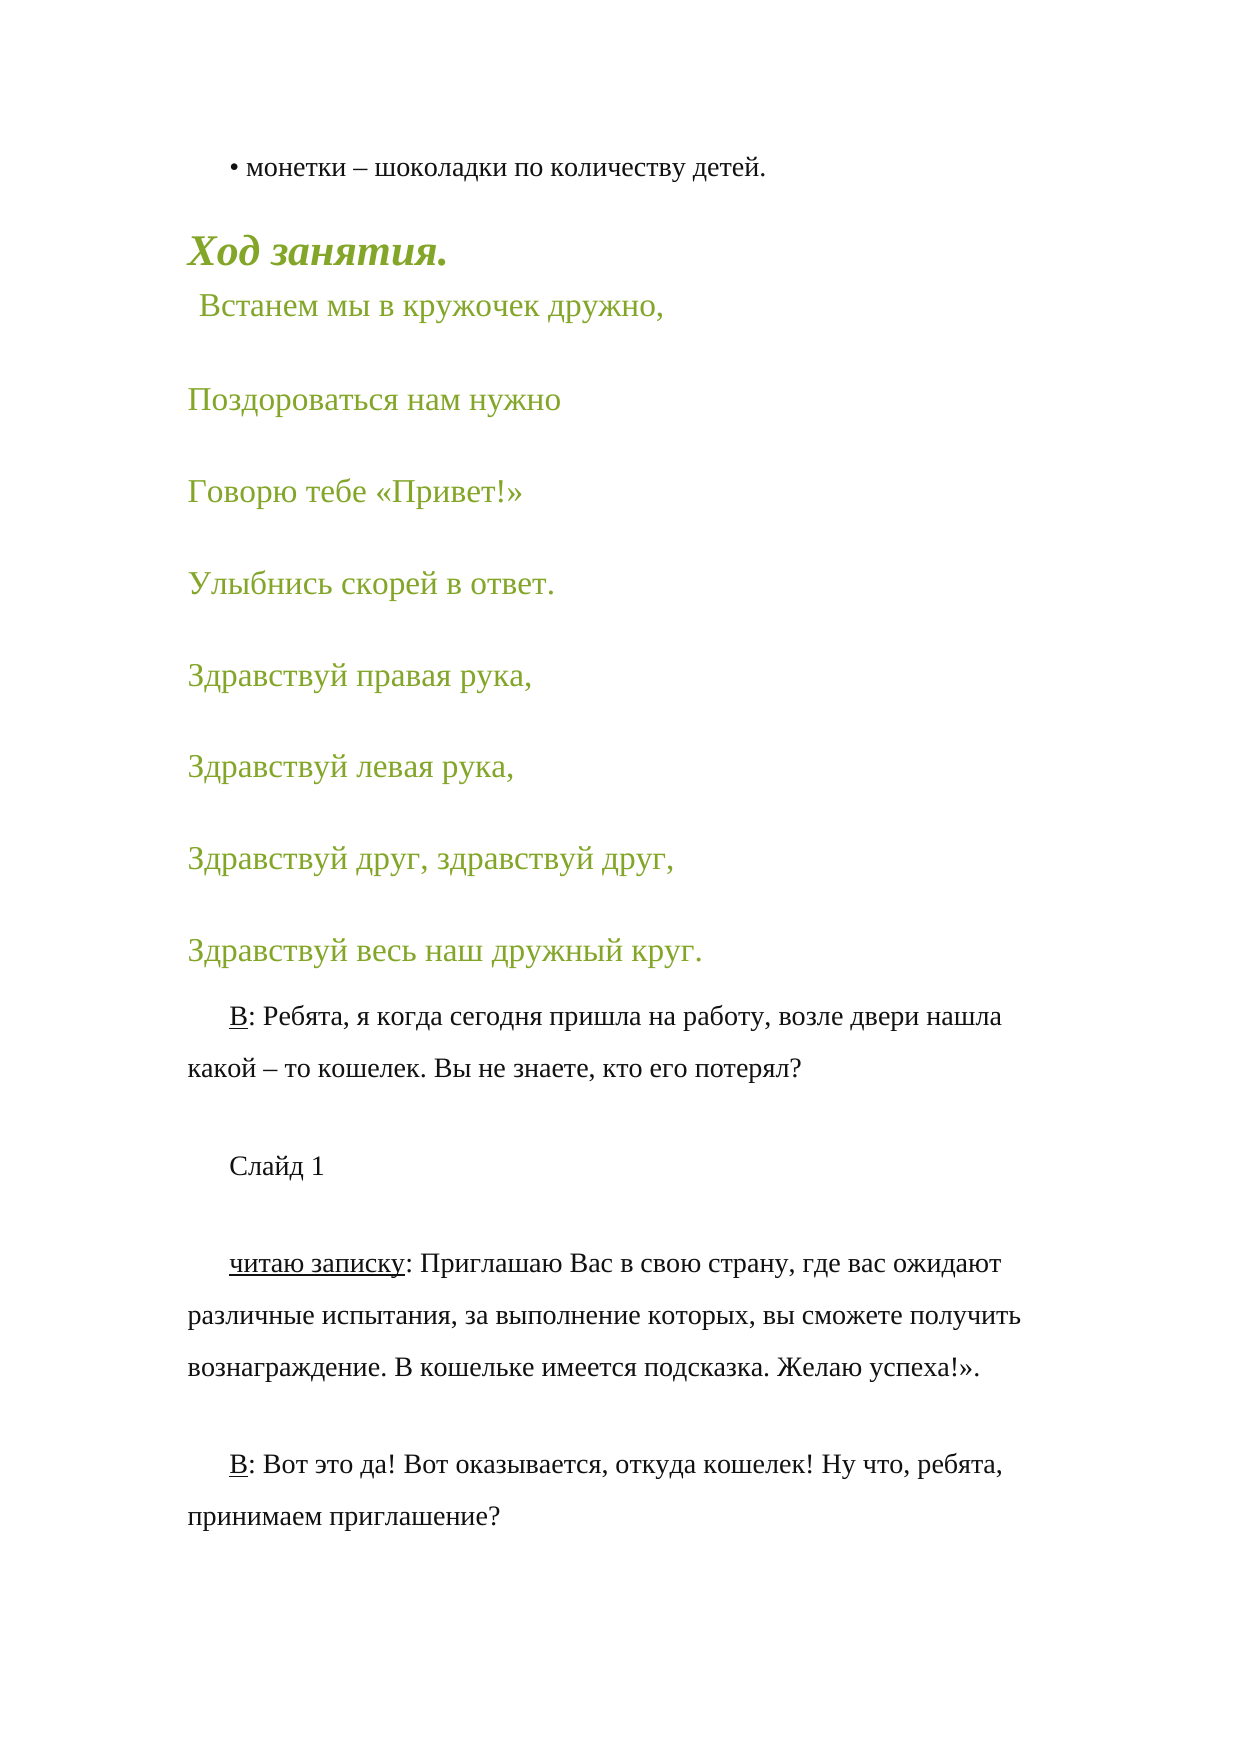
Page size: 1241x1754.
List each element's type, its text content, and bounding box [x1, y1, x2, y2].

text Здравствуй друг, здравствуй друг, [187, 839, 1053, 877]
text Поздороваться нам нужно [187, 379, 1053, 418]
text Улыбнись скорей в ответ. [187, 563, 1053, 601]
subtitle Ход занятия. [187, 225, 1053, 275]
text Здравствуй весь наш дружный круг. [187, 931, 1053, 969]
text читаю записку: Приглашаю Вас в свою страну, где вас ожидают различные испытания, за выполнение которых, вы сможете получить вознаграждение. В кошельке имеется подсказка. Желаю успеха!». [187, 1246, 1053, 1382]
text Здравствуй левая рука, [187, 747, 1053, 785]
text Здравствуй правая рука, [187, 655, 1053, 693]
text Говорю тебе «Привет!» [187, 471, 1053, 509]
text Слайд 1 [187, 1149, 1053, 1181]
text В: Ребята, я когда сегодня пришла на работу, возле двери нашла какой – то кошелек. Вы не знаете, кто его потерял? [187, 999, 1053, 1083]
text В: Вот это да! Вот оказывается, откуда кошелек! Ну что, ребята, принимаем приглашение? [187, 1447, 1053, 1532]
text • монетки – шоколадки по количеству детей. [187, 150, 1053, 182]
text Встанем мы в кружочек дружно, [187, 285, 1053, 323]
